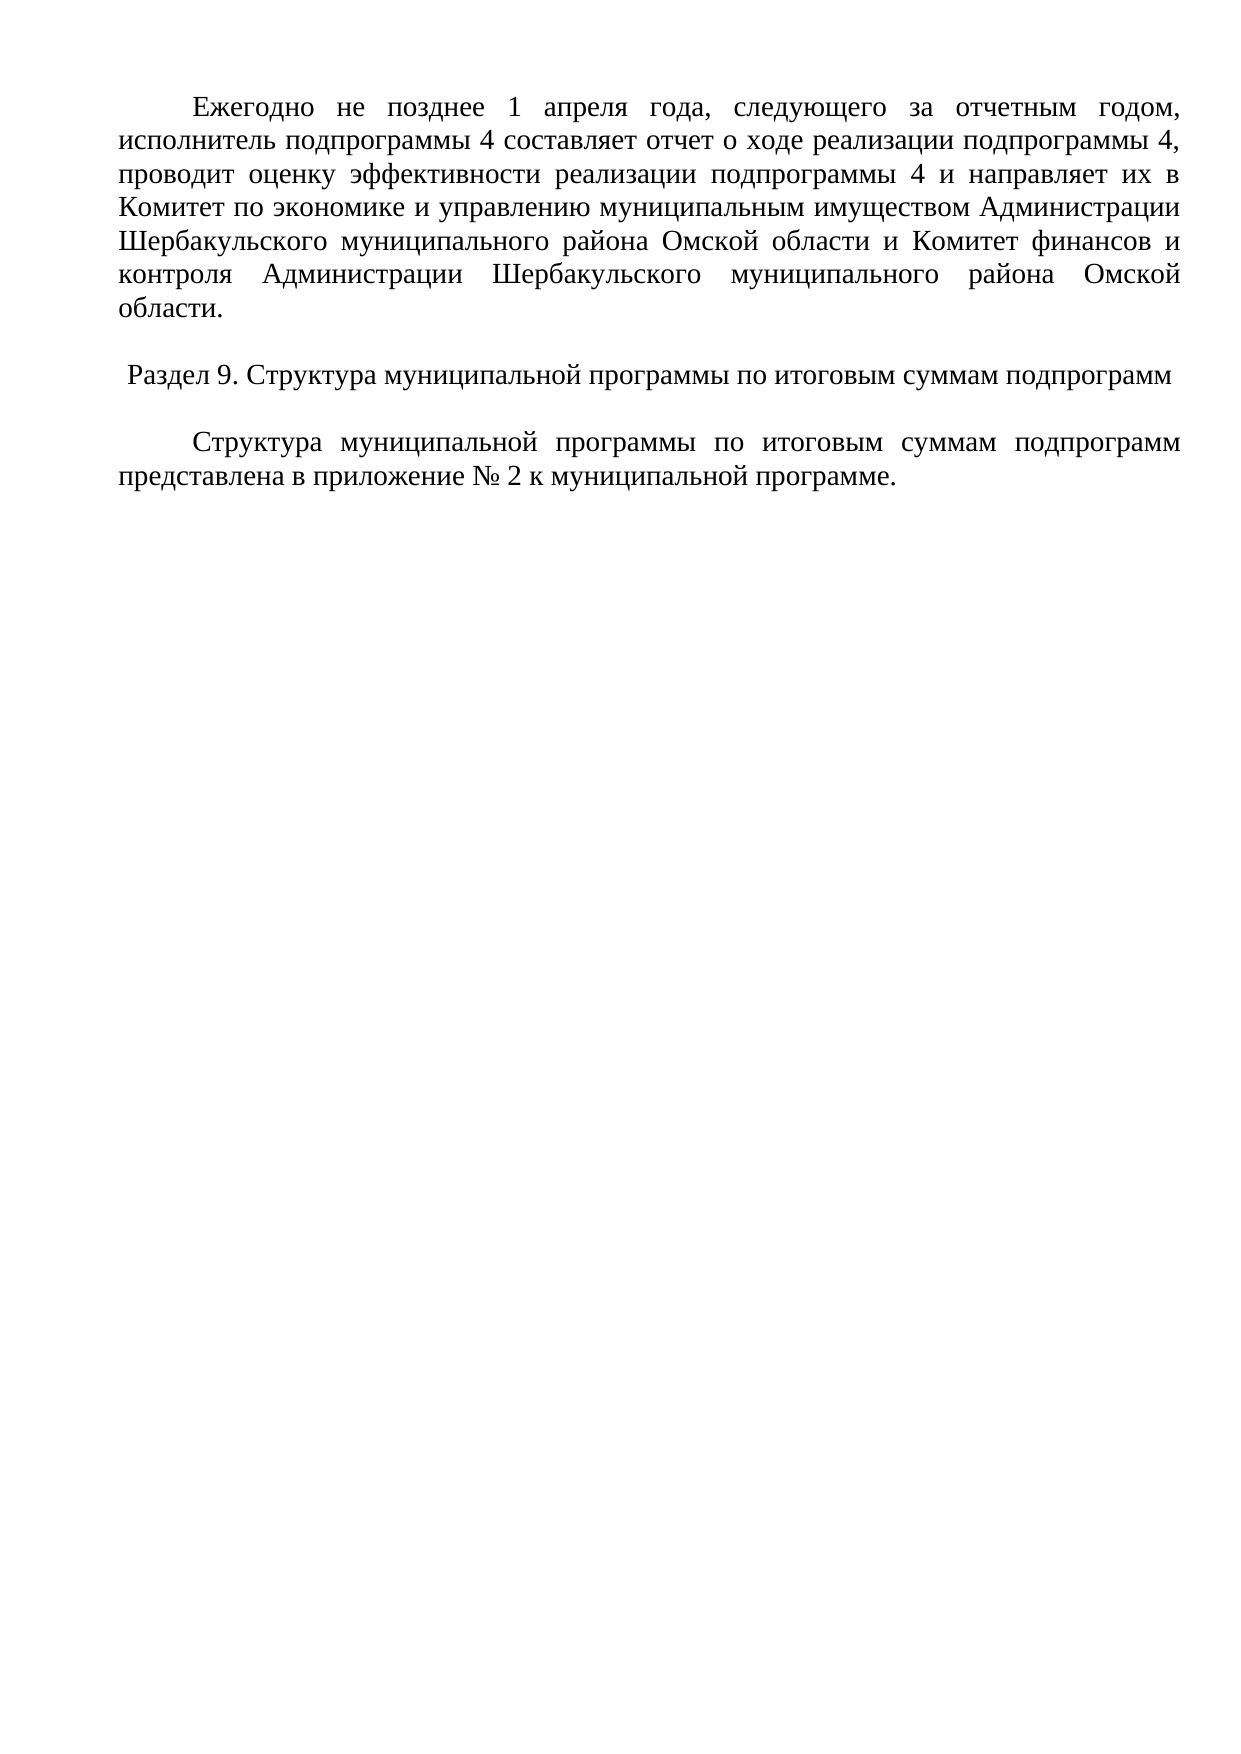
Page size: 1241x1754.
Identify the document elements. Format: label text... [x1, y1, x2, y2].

text Структура муниципальной программы по итоговым суммам подпрограмм представлена в приложение № 2 к муниципальной программе. [118, 424, 1181, 491]
text Раздел 9. Структура муниципальной программы по итоговым суммам подпрограмм [118, 357, 1181, 391]
text Ежегодно не позднее 1 апреля года, следующего за отчетным годом, исполнитель подпрограммы 4 составляет отчет о ходе реализации подпрограммы 4, проводит оценку эффективности реализации подпрограммы 4 и направляет их в Комитет по экономике и управлению муниципальным имуществом Администрации Шербакульского муниципального района Омской области и Комитет финансов и контроля Администрации Шербакульского муниципального района Омской области. [118, 89, 1181, 323]
